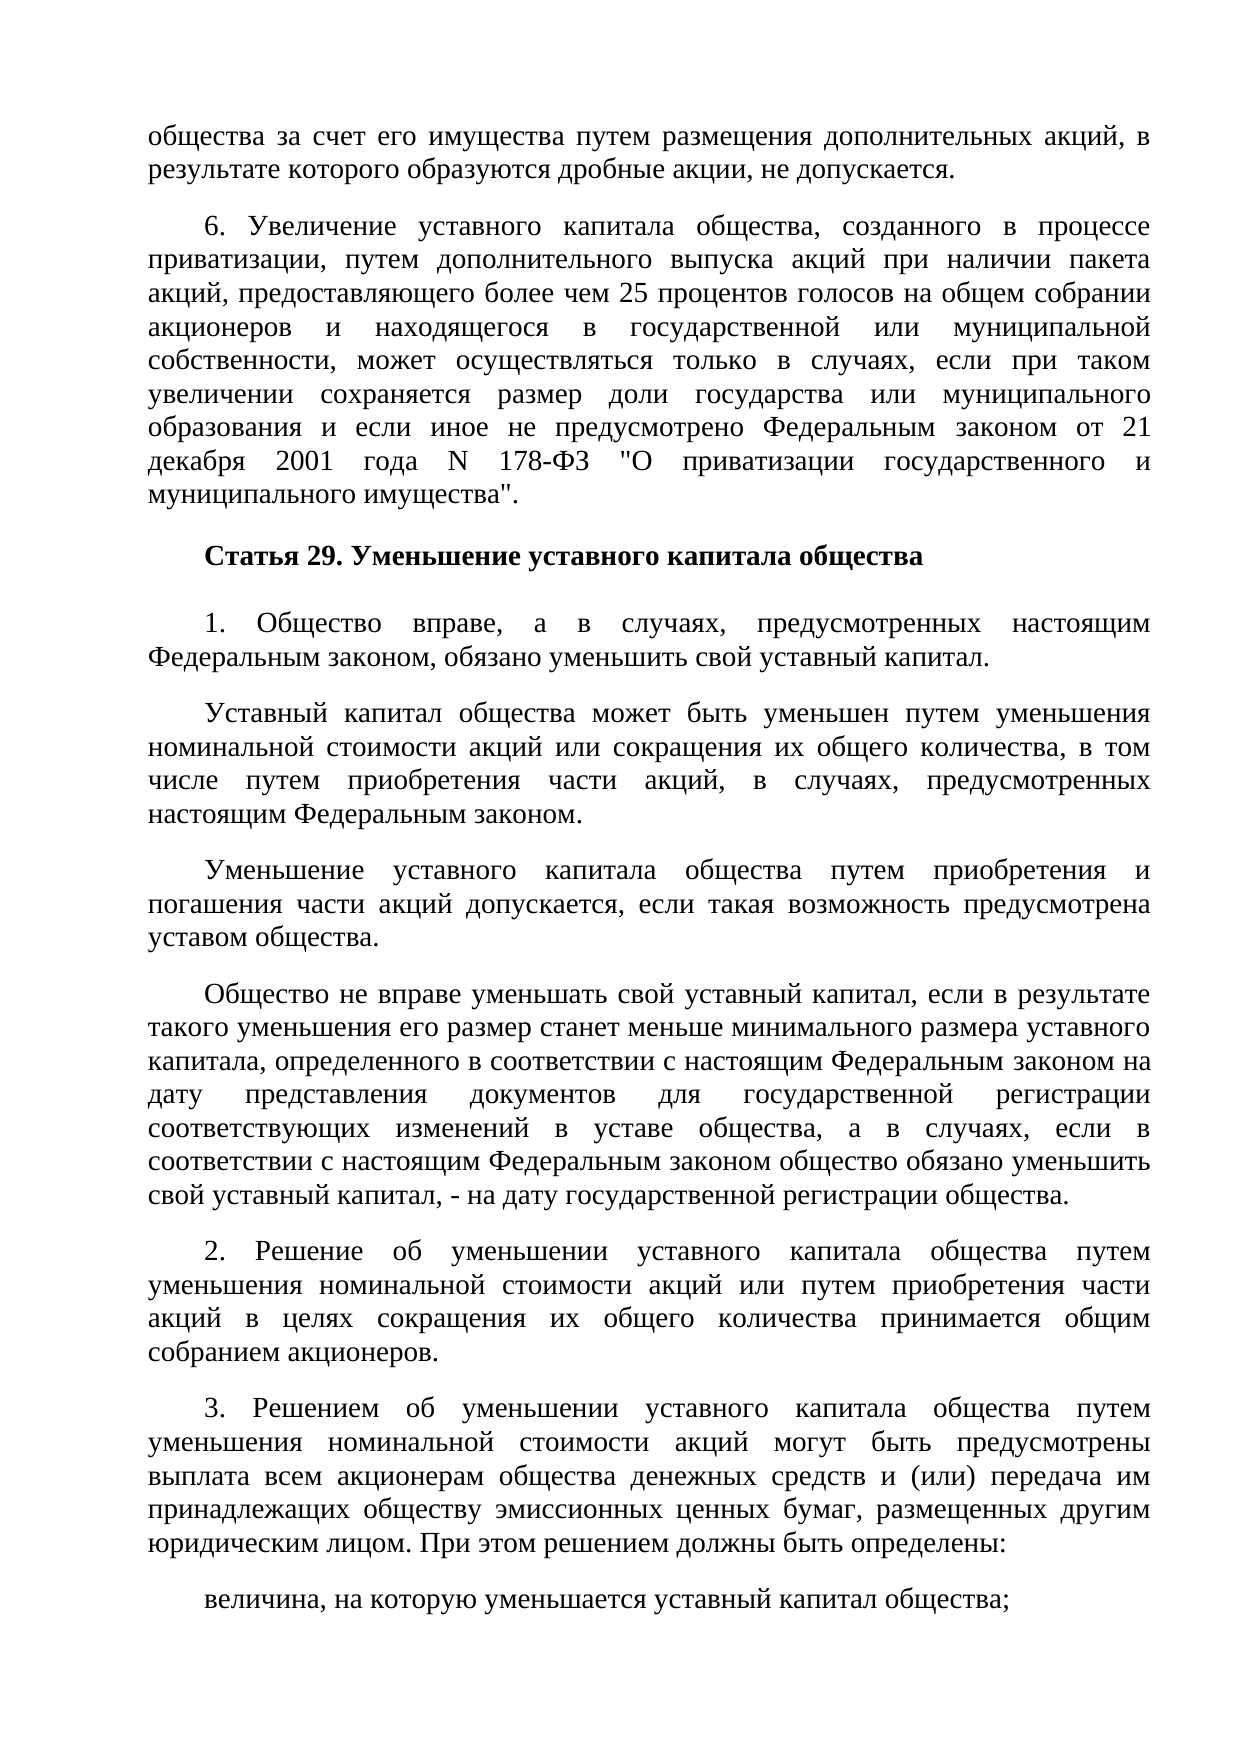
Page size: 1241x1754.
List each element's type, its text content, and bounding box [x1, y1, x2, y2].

text Общество не вправе уменьшать свой уставный капитал, если в результате такого уменьшения его размер станет меньше минимального размера уставного капитала, определенного в соответствии с настоящим Федеральным законом на дату представления документов для государственной регистрации соответствующих изменений в уставе общества, а в случаях, если в соответствии с настоящим Федеральным законом общество обязано уменьшить свой уставный капитал, - на дату государственной регистрации общества. [148, 976, 1152, 1211]
text величина, на которую уменьшается уставный капитал общества; [148, 1581, 1152, 1615]
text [148, 118, 1152, 185]
text 3. Решением об уменьшении уставного капитала общества путем уменьшения номинальной стоимости акций могут быть предусмотрены выплата всем акционерам общества денежных средств и (или) передача им принадлежащих обществу эмиссионных ценных бумаг, размещенных другим юридическим лицом. При этом решением должны быть определены: [148, 1391, 1152, 1558]
text 1. Общество вправе, а в случаях, предусмотренных настоящим Федеральным законом, обязано уменьшить свой уставный капитал. [148, 605, 1152, 672]
text 2. Решение об уменьшении уставного капитала общества путем уменьшения номинальной стоимости акций или путем приобретения части акций в целях сокращения их общего количества принимается общим собранием акционеров. [148, 1233, 1152, 1368]
text Уменьшение уставного капитала общества путем приобретения и погашения части акций допускается, если такая возможность предусмотрена уставом общества. [148, 852, 1152, 953]
title Статья 29. Уменьшение уставного капитала общества [148, 538, 1152, 572]
text 6. Увеличение уставного капитала общества, созданного в процессе приватизации, путем дополнительного выпуска акций при наличии пакета акций, предоставляющего более чем 25 процентов голосов на общем собрании акционеров и находящегося в государственной или муниципальной собственности, может осуществляться только в случаях, если при таком увеличении сохраняется размер доли государства или муниципального образования и если иное не предусмотрено Федеральным законом от 21 декабря 2001 года N 178-ФЗ "О приватизации государственного и муниципального имущества". [148, 208, 1152, 510]
text Уставный капитал общества может быть уменьшен путем уменьшения номинальной стоимости акций или сокращения их общего количества, в том числе путем приобретения части акций, в случаях, предусмотренных настоящим Федеральным законом. [148, 695, 1152, 829]
